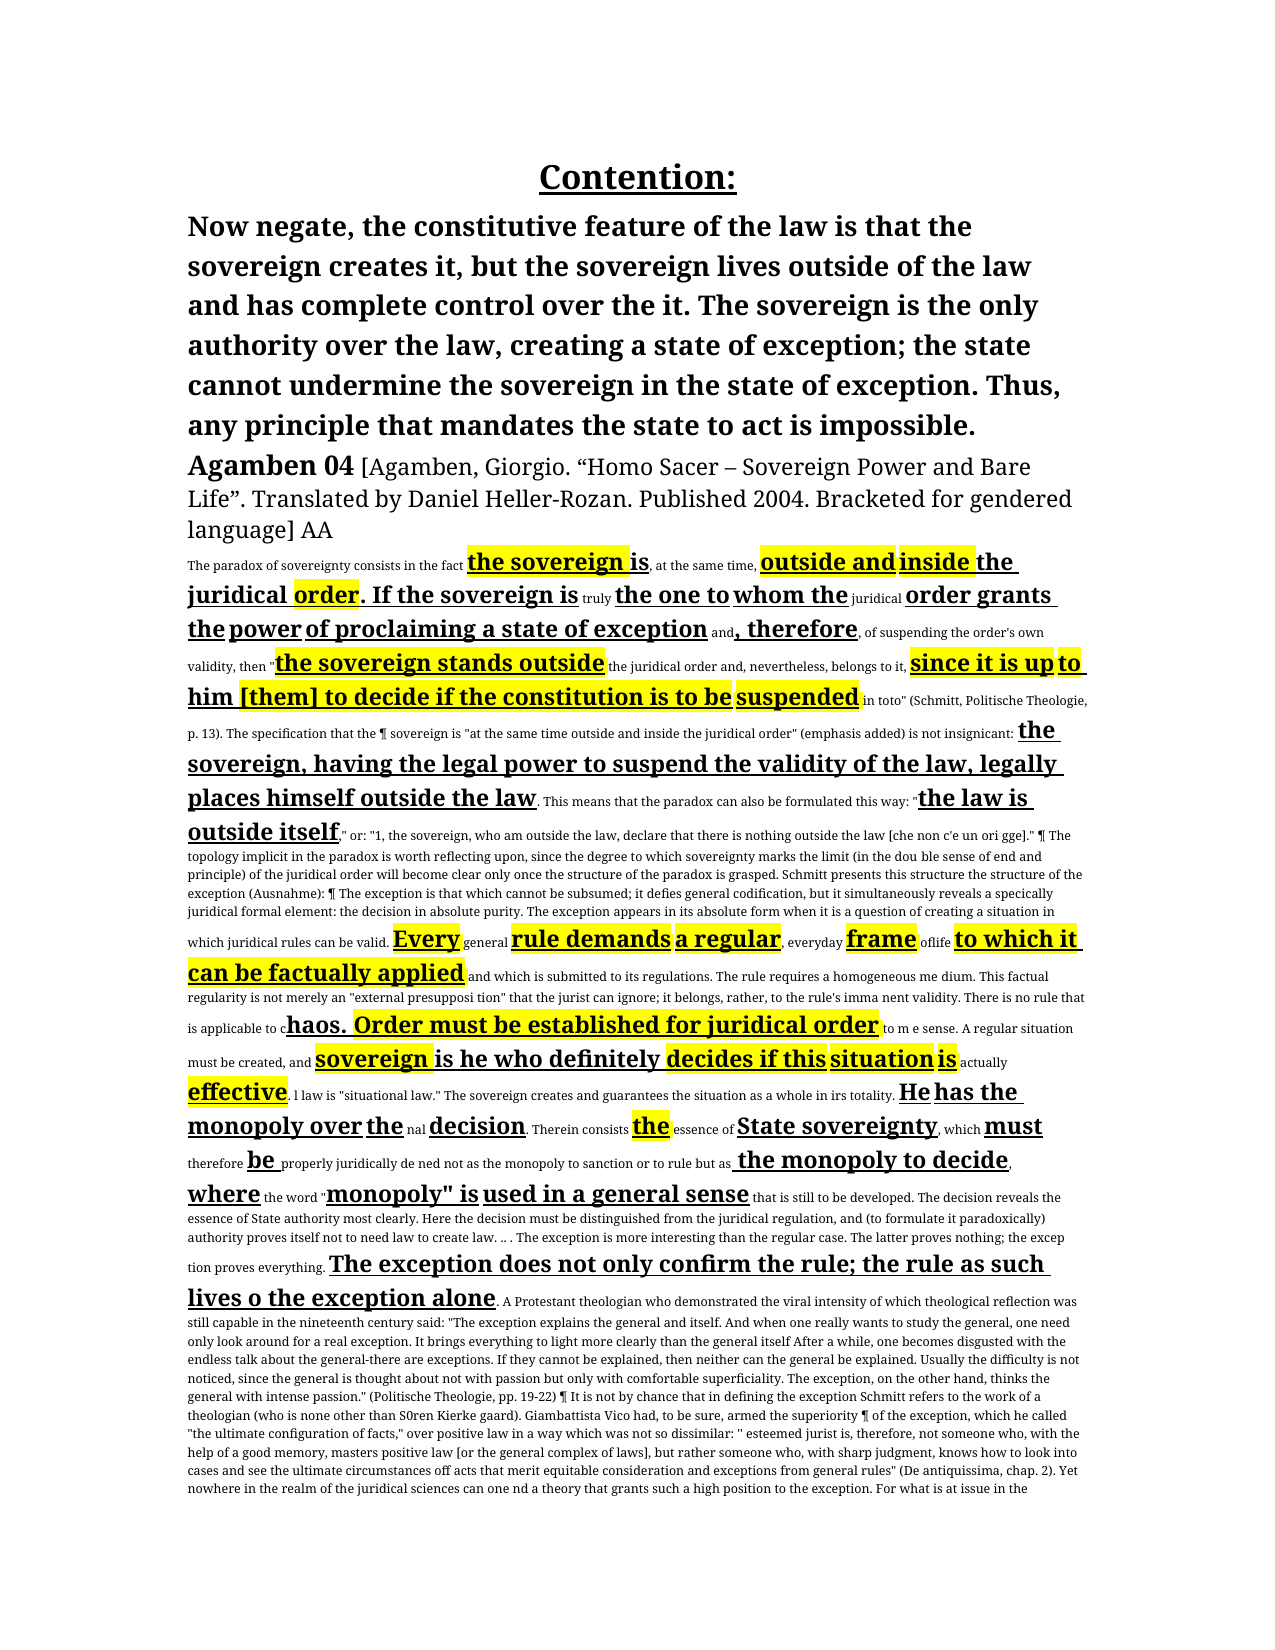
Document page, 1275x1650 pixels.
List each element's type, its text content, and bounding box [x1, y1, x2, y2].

subtitle Contention: [187, 154, 1087, 199]
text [187, 545, 1087, 1498]
text Agamben 04 [Agamben, Giorgio. “Homo Sacer – Sovereign Power and Bare Life”. Translated by Daniel Heller-Rozan. Published 2004. Bracketed for gendered language] AA [187, 446, 1087, 545]
subtitle Now negate, the constitutive feature of the law is that the sovereign creates it, but the sovereign lives outside of the law and has complete control over the it. The sovereign is the only authority over the law, creating a state of exception; the state cannot undermine the sovereign in the state of exception. Thus, any principle that mandates the state to act is impossible. [187, 207, 1087, 443]
